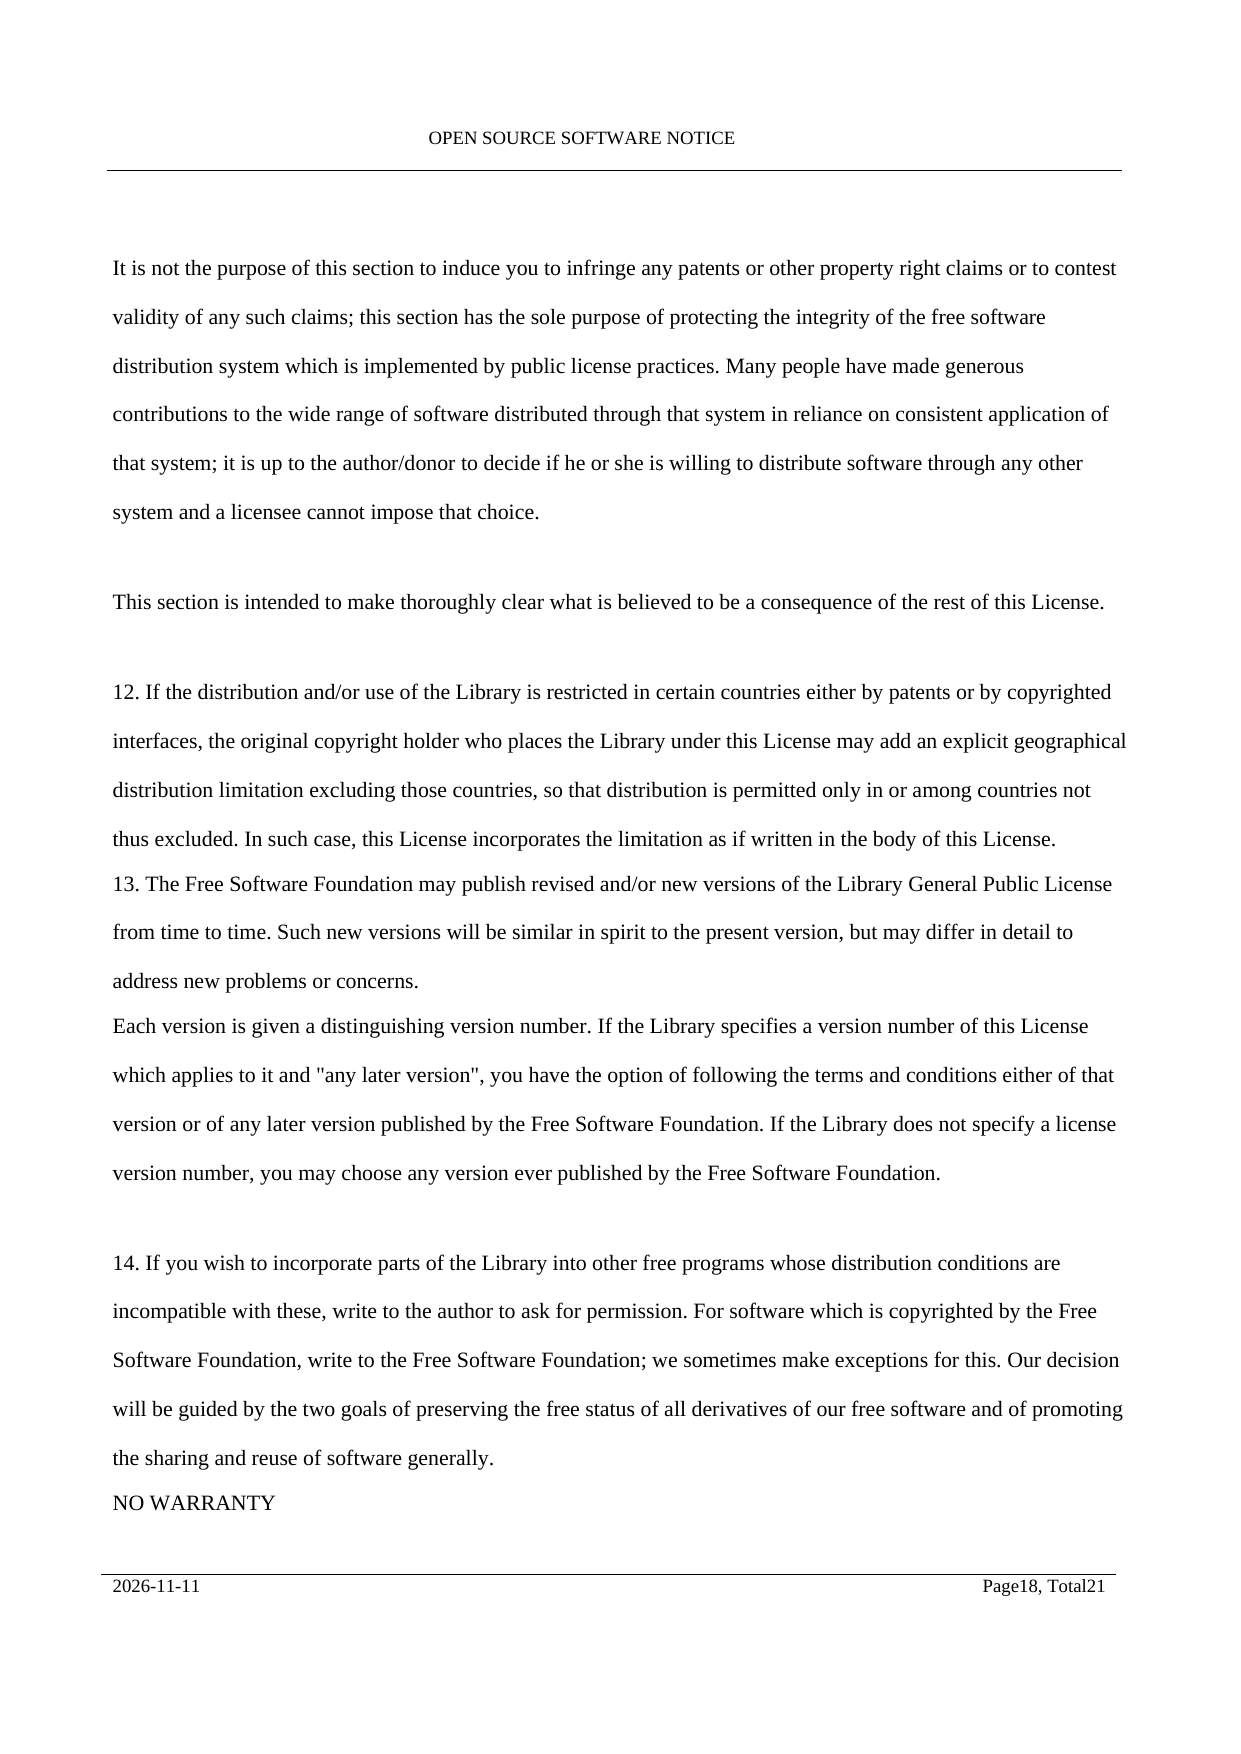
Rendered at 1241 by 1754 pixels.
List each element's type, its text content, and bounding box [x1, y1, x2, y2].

text This section is intended to make thoroughly clear what is believed to be a consequence of the rest of this License. [112, 585, 1128, 618]
text 13. The Free Software Foundation may publish revised and/or new versions of the Library General Public License from time to time. Such new versions will be similar in spirit to the present version, but may differ in detail to address new problems or concerns. [112, 867, 1128, 997]
text 12. If the distribution and/or use of the Library is restricted in certain countries either by patents or by copyrighted interfaces, the original copyright holder who places the Library under this License may add an explicit geographical distribution limitation excluding those countries, so that distribution is permitted only in or among countries not thus excluded. In such case, this License incorporates the limitation as if written in the body of this License. [112, 676, 1128, 854]
text NO WARRANTY [112, 1486, 1128, 1519]
text 14. If you wish to incorporate parts of the Library into other free programs whose distribution conditions are incompatible with these, write to the author to ask for permission. For software which is copyrighted by the Free Software Foundation, write to the Free Software Foundation; we sometimes make exceptions for this. Our decision will be guided by the two goals of preserving the free status of all derivatives of our free software and of promoting the sharing and reuse of software generally. [112, 1246, 1128, 1473]
text Each version is given a distinguishing version number. If the Library specifies a version number of this License which applies to it and "any later version", you have the option of following the terms and conditions either of that version or of any later version published by the Free Software Foundation. If the Library does not specify a license version number, you may choose any version ever published by the Free Software Foundation. [112, 1009, 1128, 1188]
text It is not the purpose of this section to induce you to infringe any patents or other property right claims or to contest validity of any such claims; this section has the sole purpose of protecting the integrity of the free software distribution system which is implemented by public license practices. Many people have made generous contributions to the wide range of software distributed through that system in reliance on consistent application of that system; it is up to the author/donor to decide if he or she is willing to distribute software through any other system and a licensee cannot impose that choice. [112, 251, 1128, 528]
